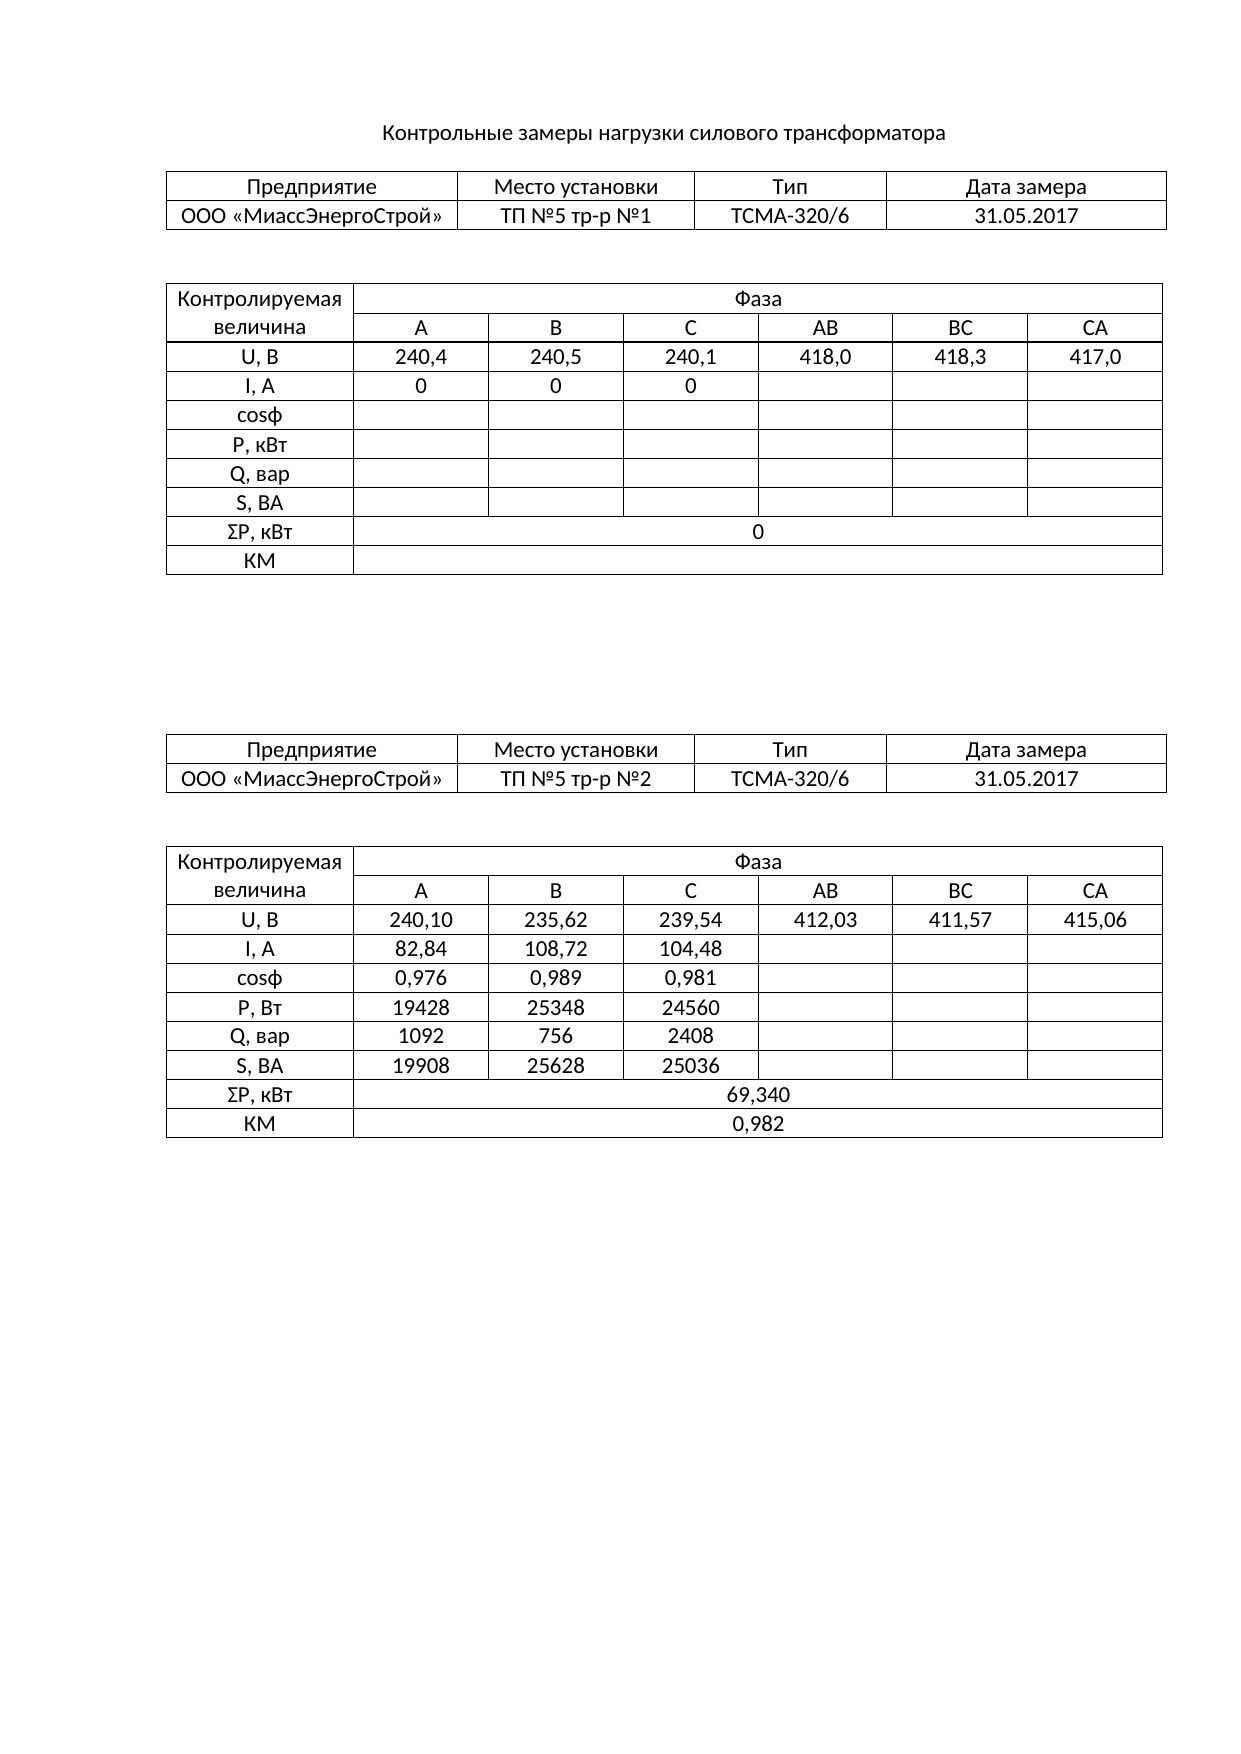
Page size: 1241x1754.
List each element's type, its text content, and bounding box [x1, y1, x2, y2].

table_header Фаза [354, 847, 1162, 875]
table_cell А [354, 314, 488, 341]
table_cell Q, вар [167, 1022, 353, 1050]
table_cell ΣР, кВт [167, 1080, 353, 1108]
table_cell [624, 401, 758, 429]
table_cell [759, 1022, 892, 1050]
table_cell S, ВА [167, 488, 353, 516]
table_cell 82,84 [354, 935, 488, 962]
table_cell 240,1 [624, 343, 758, 371]
table_cell 25348 [489, 993, 623, 1021]
table_cell АВ [759, 876, 892, 904]
table_cell I, А [167, 935, 353, 962]
table_cell 25628 [489, 1051, 623, 1079]
table_cell 0,981 [624, 964, 758, 992]
table_cell 412,03 [759, 905, 892, 933]
table_cell [893, 488, 1027, 516]
table_header Тип [695, 172, 886, 200]
table_cell ТСМА-320/6 [695, 764, 886, 792]
table_cell Q, вар [167, 459, 353, 487]
table_cell ТП №5 тр-р №2 [458, 764, 694, 792]
table_cell [759, 964, 892, 992]
table_header Дата замера [887, 172, 1166, 200]
table_cell ВС [893, 314, 1027, 341]
table_cell ООО «МиассЭнергоСтрой» [167, 764, 457, 792]
table_cell Р, кВт [167, 430, 353, 458]
table_cell КМ [167, 1109, 353, 1137]
table_cell [489, 401, 623, 429]
table_cell 756 [489, 1022, 623, 1050]
table_cell [759, 459, 892, 487]
table_cell [893, 401, 1027, 429]
table_cell [759, 430, 892, 458]
table_cell 240,10 [354, 905, 488, 933]
table_cell 418,3 [893, 343, 1027, 371]
table_cell cosϕ [167, 401, 353, 429]
table_header Дата замера [887, 735, 1166, 763]
table_cell [759, 488, 892, 516]
table_cell 0,982 [354, 1109, 1162, 1137]
table_header Место установки [458, 735, 694, 763]
table_cell А [354, 876, 488, 904]
table_cell 1092 [354, 1022, 488, 1050]
table_cell 19428 [354, 993, 488, 1021]
table_cell 0,989 [489, 964, 623, 992]
table_cell 31.05.2017 [887, 201, 1166, 229]
table_cell [1028, 1022, 1162, 1050]
table_cell [893, 1022, 1027, 1050]
table_cell I, А [167, 372, 353, 399]
table_cell ТСМА-320/6 [695, 201, 886, 229]
table_cell [893, 459, 1027, 487]
table_cell 104,48 [624, 935, 758, 962]
table_cell S, ВА [167, 1051, 353, 1079]
table_cell [624, 459, 758, 487]
table_cell 0 [354, 517, 1162, 545]
table_cell 417,0 [1028, 343, 1162, 371]
table_cell СА [1028, 314, 1162, 341]
text Контрольные замеры нагрузки силового трансформатора [177, 118, 1152, 146]
table_cell ТП №5 тр-р №1 [458, 201, 694, 229]
table_header Предприятие [167, 735, 457, 763]
table_cell 24560 [624, 993, 758, 1021]
table_cell 239,54 [624, 905, 758, 933]
table_cell [1028, 935, 1162, 962]
table_cell [893, 993, 1027, 1021]
table_cell [354, 488, 488, 516]
table_cell [1028, 401, 1162, 429]
table_cell [489, 459, 623, 487]
table_cell [893, 430, 1027, 458]
table_cell cosϕ [167, 964, 353, 992]
table_cell Р, Вт [167, 993, 353, 1021]
table_cell [354, 430, 488, 458]
table_cell С [624, 876, 758, 904]
table_cell СА [1028, 876, 1162, 904]
table_cell [489, 430, 623, 458]
table_cell [1028, 430, 1162, 458]
table_cell ООО «МиассЭнергоСтрой» [167, 201, 457, 229]
table_cell [893, 372, 1027, 399]
table_cell [1028, 459, 1162, 487]
table_cell 415,06 [1028, 905, 1162, 933]
table_cell [354, 546, 1162, 574]
table_cell КМ [167, 546, 353, 574]
table_header Фаза [354, 284, 1162, 312]
table_cell 108,72 [489, 935, 623, 962]
table_cell 411,57 [893, 905, 1027, 933]
table_cell 2408 [624, 1022, 758, 1050]
table_cell [1028, 372, 1162, 399]
table_header Предприятие [167, 172, 457, 200]
table_cell В [489, 314, 623, 341]
table_cell [759, 372, 892, 399]
table_cell [1028, 488, 1162, 516]
table_cell [759, 1051, 892, 1079]
table_header Контролируемая величина [167, 847, 353, 904]
table_cell 0,976 [354, 964, 488, 992]
table_cell 31.05.2017 [887, 764, 1166, 792]
table_cell [893, 935, 1027, 962]
table_cell 235,62 [489, 905, 623, 933]
table_cell [1028, 964, 1162, 992]
table_cell ВС [893, 876, 1027, 904]
table_cell [759, 401, 892, 429]
table_header Тип [695, 735, 886, 763]
table_cell 240,5 [489, 343, 623, 371]
table_cell U, В [167, 343, 353, 371]
table_cell 0 [624, 372, 758, 399]
table_cell 240,4 [354, 343, 488, 371]
table_cell [354, 459, 488, 487]
table_cell 0 [354, 372, 488, 399]
table_cell [893, 1051, 1027, 1079]
table_cell АВ [759, 314, 892, 341]
table_cell [759, 935, 892, 962]
table_cell [624, 430, 758, 458]
table_cell 0 [489, 372, 623, 399]
table_header Место установки [458, 172, 694, 200]
table_cell С [624, 314, 758, 341]
table_cell 19908 [354, 1051, 488, 1079]
table_cell [759, 993, 892, 1021]
table_cell [893, 964, 1027, 992]
table_cell [624, 488, 758, 516]
table_cell [489, 488, 623, 516]
table_cell 25036 [624, 1051, 758, 1079]
table_cell 69,340 [354, 1080, 1162, 1108]
table_cell [1028, 993, 1162, 1021]
table_cell [1028, 1051, 1162, 1079]
table_header Контролируемая величина [167, 284, 353, 341]
table_cell 418,0 [759, 343, 892, 371]
table_cell ΣР, кВт [167, 517, 353, 545]
table_cell [354, 401, 488, 429]
table_cell В [489, 876, 623, 904]
table_cell U, В [167, 905, 353, 933]
